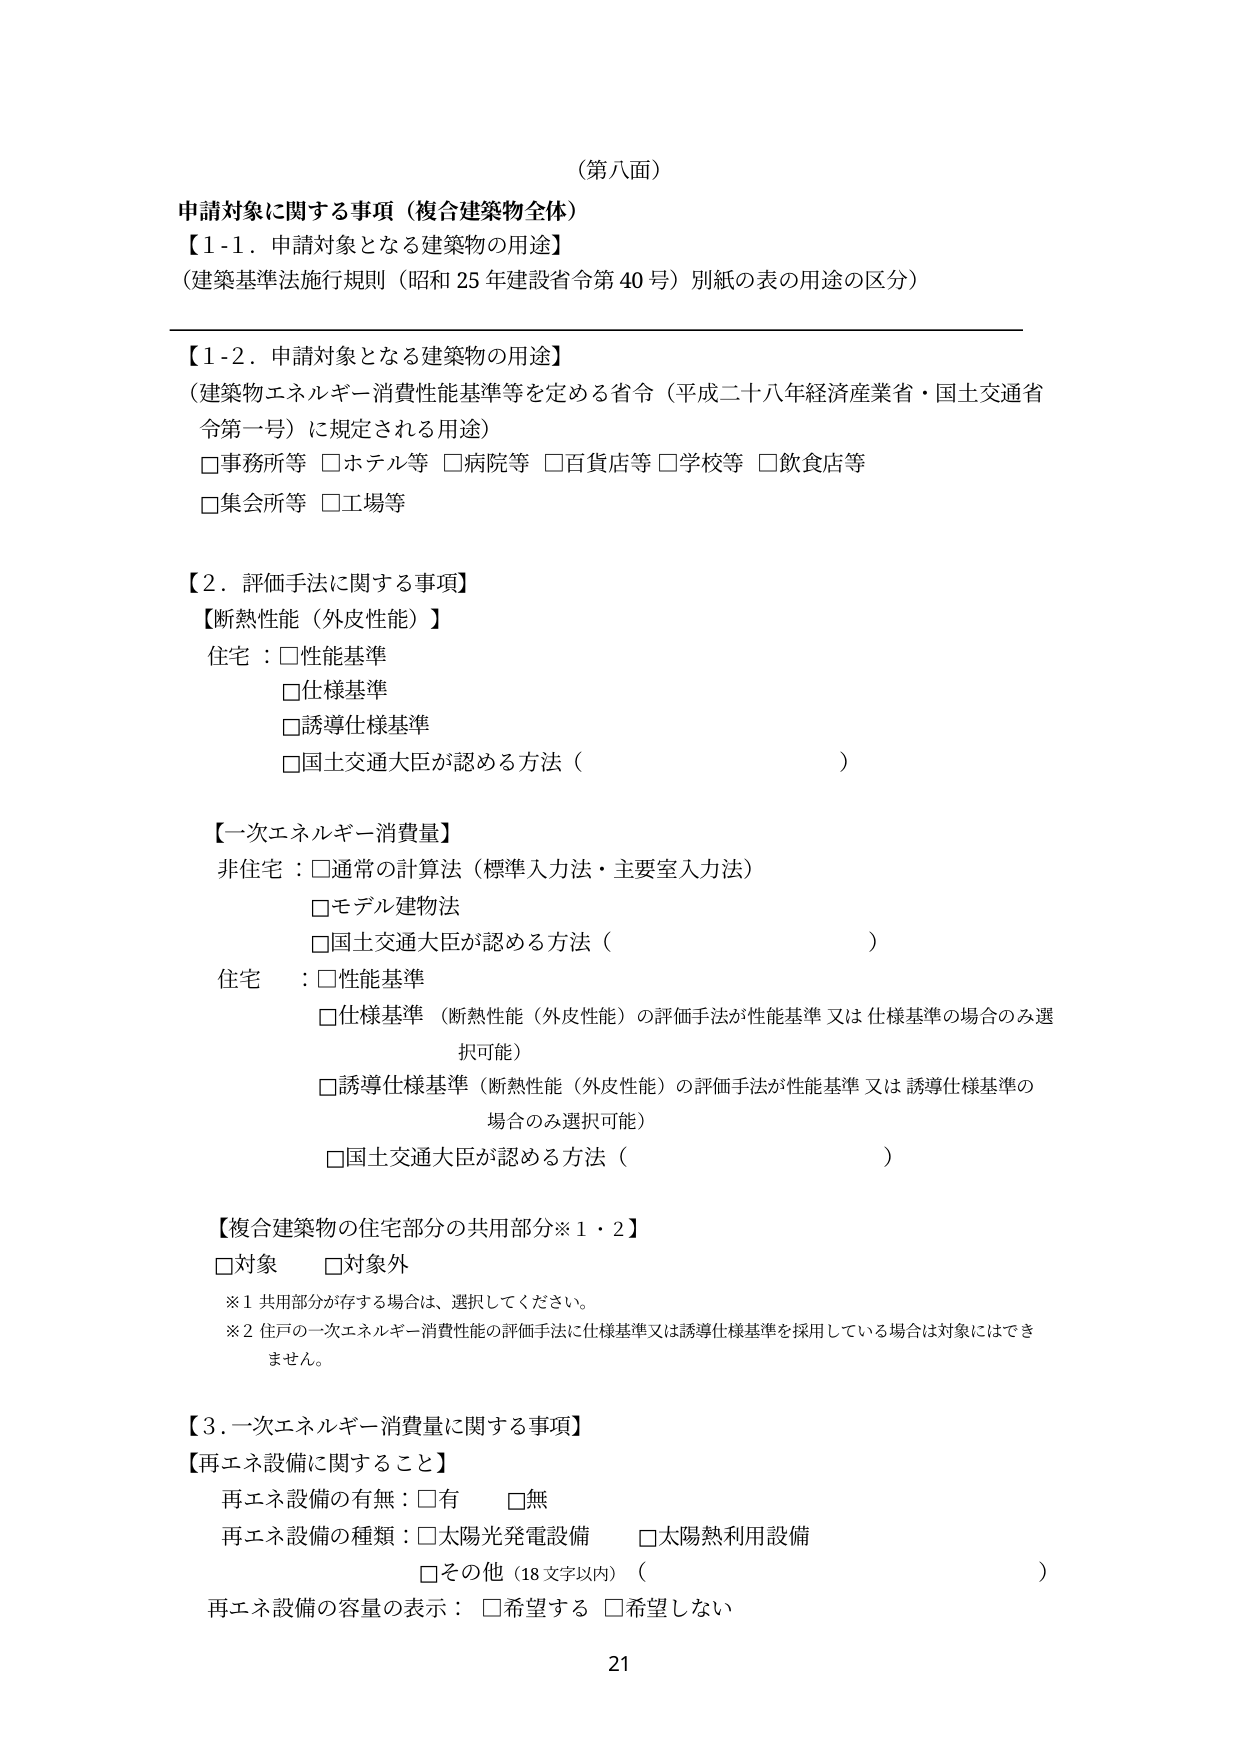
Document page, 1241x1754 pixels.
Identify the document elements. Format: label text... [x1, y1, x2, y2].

text 【１-１．申請対象となる建築物の用途】 [177, 235, 1109, 259]
text 【２．評価手法に関する事項】 [177, 566, 1109, 597]
text ※２ 住戸の一次エネルギー消費性能の評価手法に仕様基準又は誘導仕様基準を採用している場合は対象にはできません。 [226, 1318, 1051, 1370]
text 場合のみ選択可能） [487, 1107, 1109, 1134]
text □国土交通大臣が認める方法（ ） [281, 745, 1109, 777]
text □その他（18文字以内）（ ） [418, 1555, 1109, 1587]
text ※１ 共用部分が存する場合は、選択してください。 [226, 1289, 1109, 1313]
text □仕様基準 （断熱性能（外皮性能）の評価手法が性能基準 又は 仕様基準の場合のみ選択可能） [317, 999, 1057, 1065]
text （第八面）申請対象に関する事項（複合建築物全体） [177, 153, 675, 225]
text 再エネ設備の容量の表示： □希望する □希望しない [207, 1592, 1109, 1623]
text 再エネ設備の有無：□有 □無 [221, 1482, 1109, 1514]
text 【１-２．申請対象となる建築物の用途】 [177, 339, 1109, 371]
text 非住宅 ：□通常の計算法（標準入力法・主要室入力法） [218, 853, 1109, 884]
text 【３. 一次エネルギー消費量に関する事項】 [177, 1409, 1109, 1441]
text □誘導仕様基準（断熱性能（外皮性能）の評価手法が性能基準 又は 誘導仕様基準の [317, 1072, 1109, 1099]
text （建築基準法施行規則（昭和25年建設省令第40号）別紙の表の用途の区分） [170, 263, 1109, 295]
text 【一次エネルギー消費量】 [203, 816, 1109, 848]
text □誘導仕様基準 [281, 709, 1109, 740]
text □モデル建物法 [310, 889, 1109, 921]
text 再エネ設備の種類：□太陽光発電設備 □太陽熱利用設備 [221, 1519, 1109, 1550]
text □事務所等 □ホテル等 □病院等 □百貨店等 □学校等 □飲食店等 [199, 449, 1109, 477]
text 【再エネ設備に関すること】 [177, 1446, 1109, 1477]
text 【複合建築物の住宅部分の共用部分※１・２】 [207, 1211, 1109, 1243]
text □仕様基準 [281, 675, 1109, 704]
text 【断熱性能（外皮性能）】住宅 ：□性能基準 [192, 602, 455, 670]
text （建築物エネルギー消費性能基準等を定める省令（平成二十八年経済産業省・国土交通省令第一号）に規定される用途） [177, 376, 1053, 444]
text □国土交通大臣が認める方法（ ）住宅 ：□性能基準 [218, 926, 890, 994]
text □対象 □対象外 [213, 1248, 1109, 1279]
text □国土交通大臣が認める方法（ ） [325, 1140, 1109, 1172]
text □集会所等 □工場等 [199, 486, 1109, 518]
